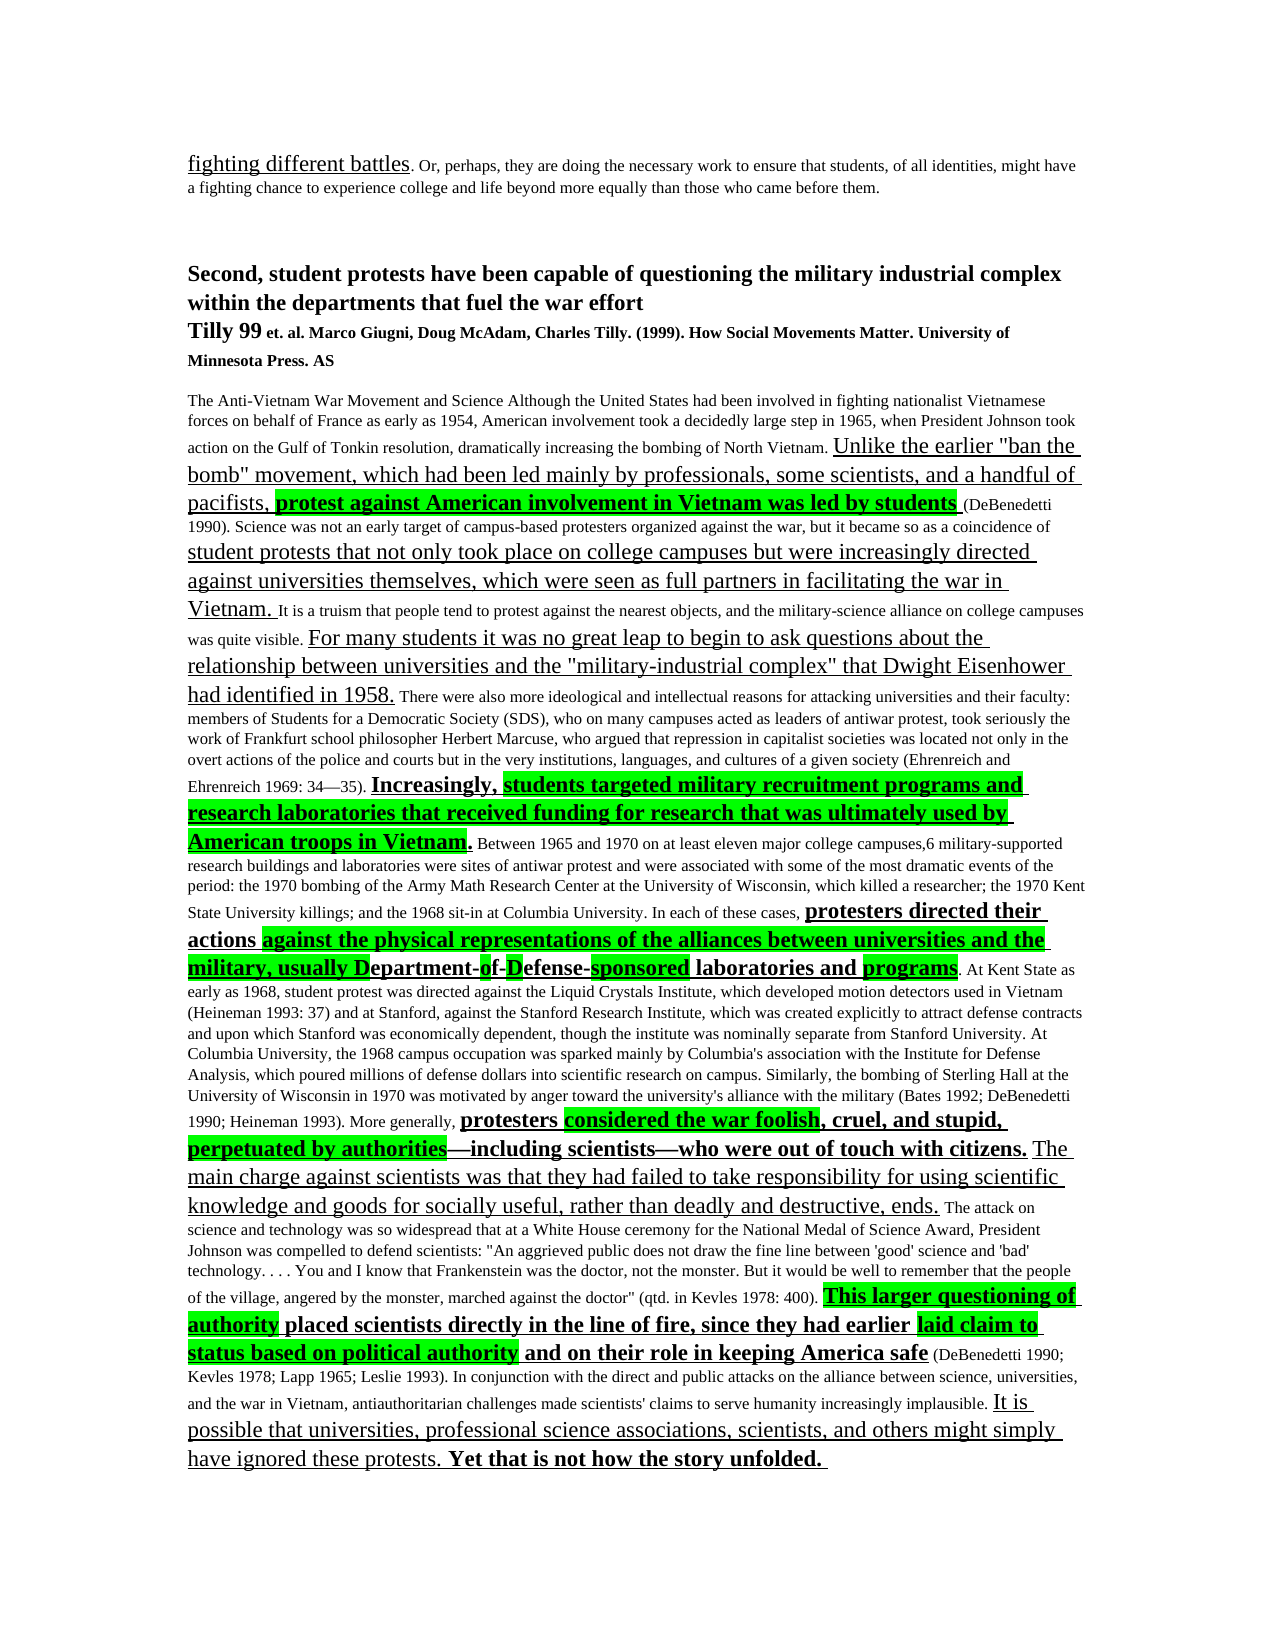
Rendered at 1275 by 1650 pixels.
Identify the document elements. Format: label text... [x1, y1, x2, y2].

text The Anti-Vietnam War Movement and Science Although the United States had been involved in fighting nationalist Vietnamese forces on behalf of France as early as 1954, American involvement took a decidedly large step in 1965, when President Johnson took action on the Gulf of Tonkin resolution, dramatically increasing the bombing of North Vietnam. Unlike the earlier "ban the bomb" movement, which had been led mainly by professionals, some scientists, and a handful of pacifists, protest against American involvement in Vietnam was led by students (DeBenedetti 1990). Science was not an early target of campus-based protesters organized against the war, but it became so as a coincidence of student protests that not only took place on college campuses but were increasingly directed against universities themselves, which were seen as full partners in facilitating the war in Vietnam. It is a truism that people tend to protest against the nearest objects, and the military-science alliance on college campuses was quite visible. For many students it was no great leap to begin to ask questions about the relationship between universities and the "military-industrial complex" that Dwight Eisenhower had identified in 1958. There were also more ideological and intellectual reasons for attacking universities and their faculty: members of Students for a Democratic Society (SDS), who on many campuses acted as leaders of antiwar protest, took seriously the work of Frankfurt school philosopher Herbert Marcuse, who argued that repression in capitalist societies was located not only in the overt actions of the police and courts but in the very institutions, languages, and cultures of a given society (Ehrenreich and Ehrenreich 1969: 34—35). Increasingly, students targeted military recruitment programs and research laboratories that received funding for research that was ultimately used by American troops in Vietnam. Between 1965 and 1970 on at least eleven major college campuses,6 military-supported research buildings and laboratories were sites of antiwar protest and were associated with some of the most dramatic events of the period: the 1970 bombing of the Army Math Research Center at the University of Wisconsin, which killed a researcher; the 1970 Kent State University killings; and the 1968 sit-in at Columbia University. In each of these cases, protesters directed their actions against the physical representations of the alliances between universities and the military, usually Department-of-Defense-sponsored laboratories and programs. At Kent State as early as 1968, student protest was directed against the Liquid Crystals Institute, which developed motion detectors used in Vietnam (Heineman 1993: 37) and at Stanford, against the Stanford Research Institute, which was created explicitly to attract defense contracts and upon which Stanford was economically dependent, though the institute was nominally separate from Stanford University. At Columbia University, the 1968 campus occupation was sparked mainly by Columbia's association with the Institute for Defense Analysis, which poured millions of defense dollars into scientific research on campus. Similarly, the bombing of Sterling Hall at the University of Wisconsin in 1970 was motivated by anger toward the university's alliance with the military (Bates 1992; DeBenedetti 1990; Heineman 1993). More generally, protesters considered the war foolish, cruel, and stupid, perpetuated by authorities—including scientists—who were out of touch with citizens. The main charge against scientists was that they had failed to take responsibility for using scientific knowledge and goods for socially useful, rather than deadly and destructive, ends. The attack on science and technology was so widespread that at a White House ceremony for the National Medal of Science Award, President Johnson was compelled to defend scientists: "An aggrieved public does not draw the fine line between 'good' science and 'bad' technology. . . . You and I know that Frankenstein was the doctor, not the monster. But it would be well to remember that the people of the village, angered by the monster, marched against the doctor" (qtd. in Kevles 1978: 400). This larger questioning of authority placed scientists directly in the line of fire, since they had earlier laid claim to status based on political authority and on their role in keeping America safe (DeBenedetti 1990; Kevles 1978; Lapp 1965; Leslie 1993). In conjunction with the direct and public attacks on the alliance between science, universities, and the war in Vietnam, antiauthoritarian challenges made scientists' claims to serve humanity increasingly implausible. It is possible that universities, professional science associations, scientists, and others might simply have ignored these protests. Yet that is not how the story unfolded. [187, 391, 1087, 1471]
text Tilly 99 et. al. Marco Giugni, Doug McAdam, Charles Tilly. (1999). How Social Movements Matter. University of Minnesota Press. AS [187, 317, 1087, 372]
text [187, 150, 1087, 197]
subtitle Second, student protests have been capable of questioning the military industrial complex within the departments that fuel the war effort [187, 260, 1087, 315]
